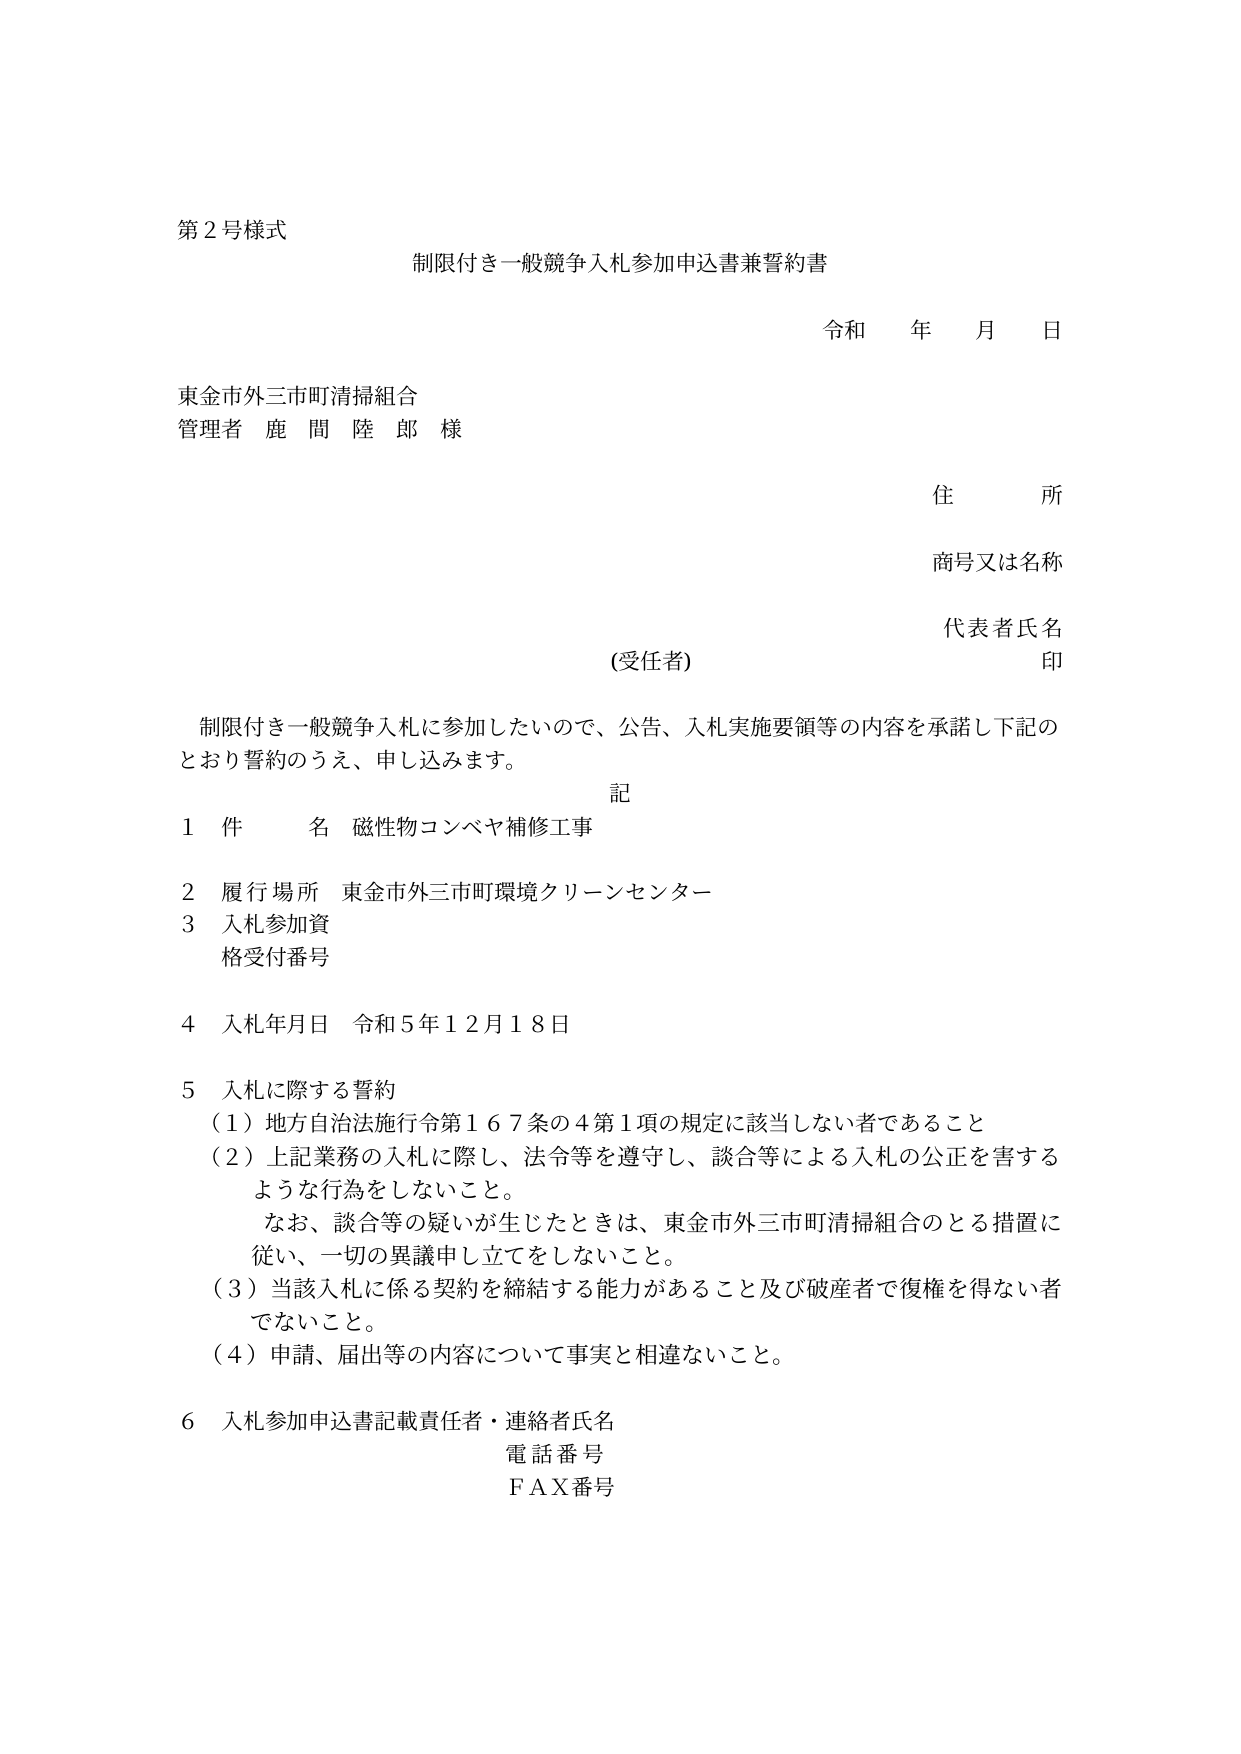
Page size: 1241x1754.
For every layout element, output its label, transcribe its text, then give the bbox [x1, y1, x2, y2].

text （２）上記業務の入札に際し、法令等を遵守し、談合等による入札の公正を害するような行為をしないこと。 [199, 1138, 1063, 1205]
text 制限付き一般競争入札に参加したいので、公告、入札実施要領等の内容を承諾し下記のとおり誓約のうえ、申し込みます。 [177, 709, 1063, 776]
text （４）申請、届出等の内容について事実と相違ないこと。 [177, 1337, 1063, 1370]
text 代表者氏名 [177, 610, 1063, 643]
text 電話番号 [177, 1437, 1063, 1470]
text (受任者) 印 [177, 643, 1063, 676]
text 第２号様式 [177, 213, 1063, 246]
text （３）当該入札に係る契約を締結する能力があること及び破産者で復権を得ない者でないこと。 [200, 1271, 1063, 1337]
text ４ 入札年月日 令和５年１２月１８日 [177, 1006, 1063, 1039]
text ５ 入札に際する誓約 [177, 1072, 1063, 1105]
text 制限付き一般競争入札参加申込書兼誓約書 [177, 246, 1063, 279]
text （１）地方自治法施行令第１６７条の４第１項の規定に該当しない者であること [177, 1105, 1063, 1138]
text ２ 履行場所 東金市外三市町環境クリーンセンター [177, 875, 1063, 907]
text なお、談合等の疑いが生じたときは、東金市外三市町清掃組合のとる措置に従い、一切の異議申し立てをしないこと。 [252, 1205, 1063, 1271]
text 商号又は名称 [177, 544, 1063, 577]
text 記 [177, 776, 1063, 809]
text 格受付番号 [177, 940, 1063, 973]
text １ 件 名 磁性物コンベヤ補修工事 [177, 809, 1063, 842]
text ＦＡＸ番号 [177, 1470, 1063, 1503]
text 令和 年 月 日 [177, 312, 1063, 345]
text ３ 入札参加資 [177, 907, 1063, 940]
text 住 所 [177, 478, 1063, 511]
text ６ 入札参加申込書記載責任者・連絡者氏名 [177, 1403, 1063, 1437]
text 東金市外三市町清掃組合 [177, 378, 1063, 411]
text 管理者 鹿 間 陸 郎 様 [177, 411, 1063, 444]
